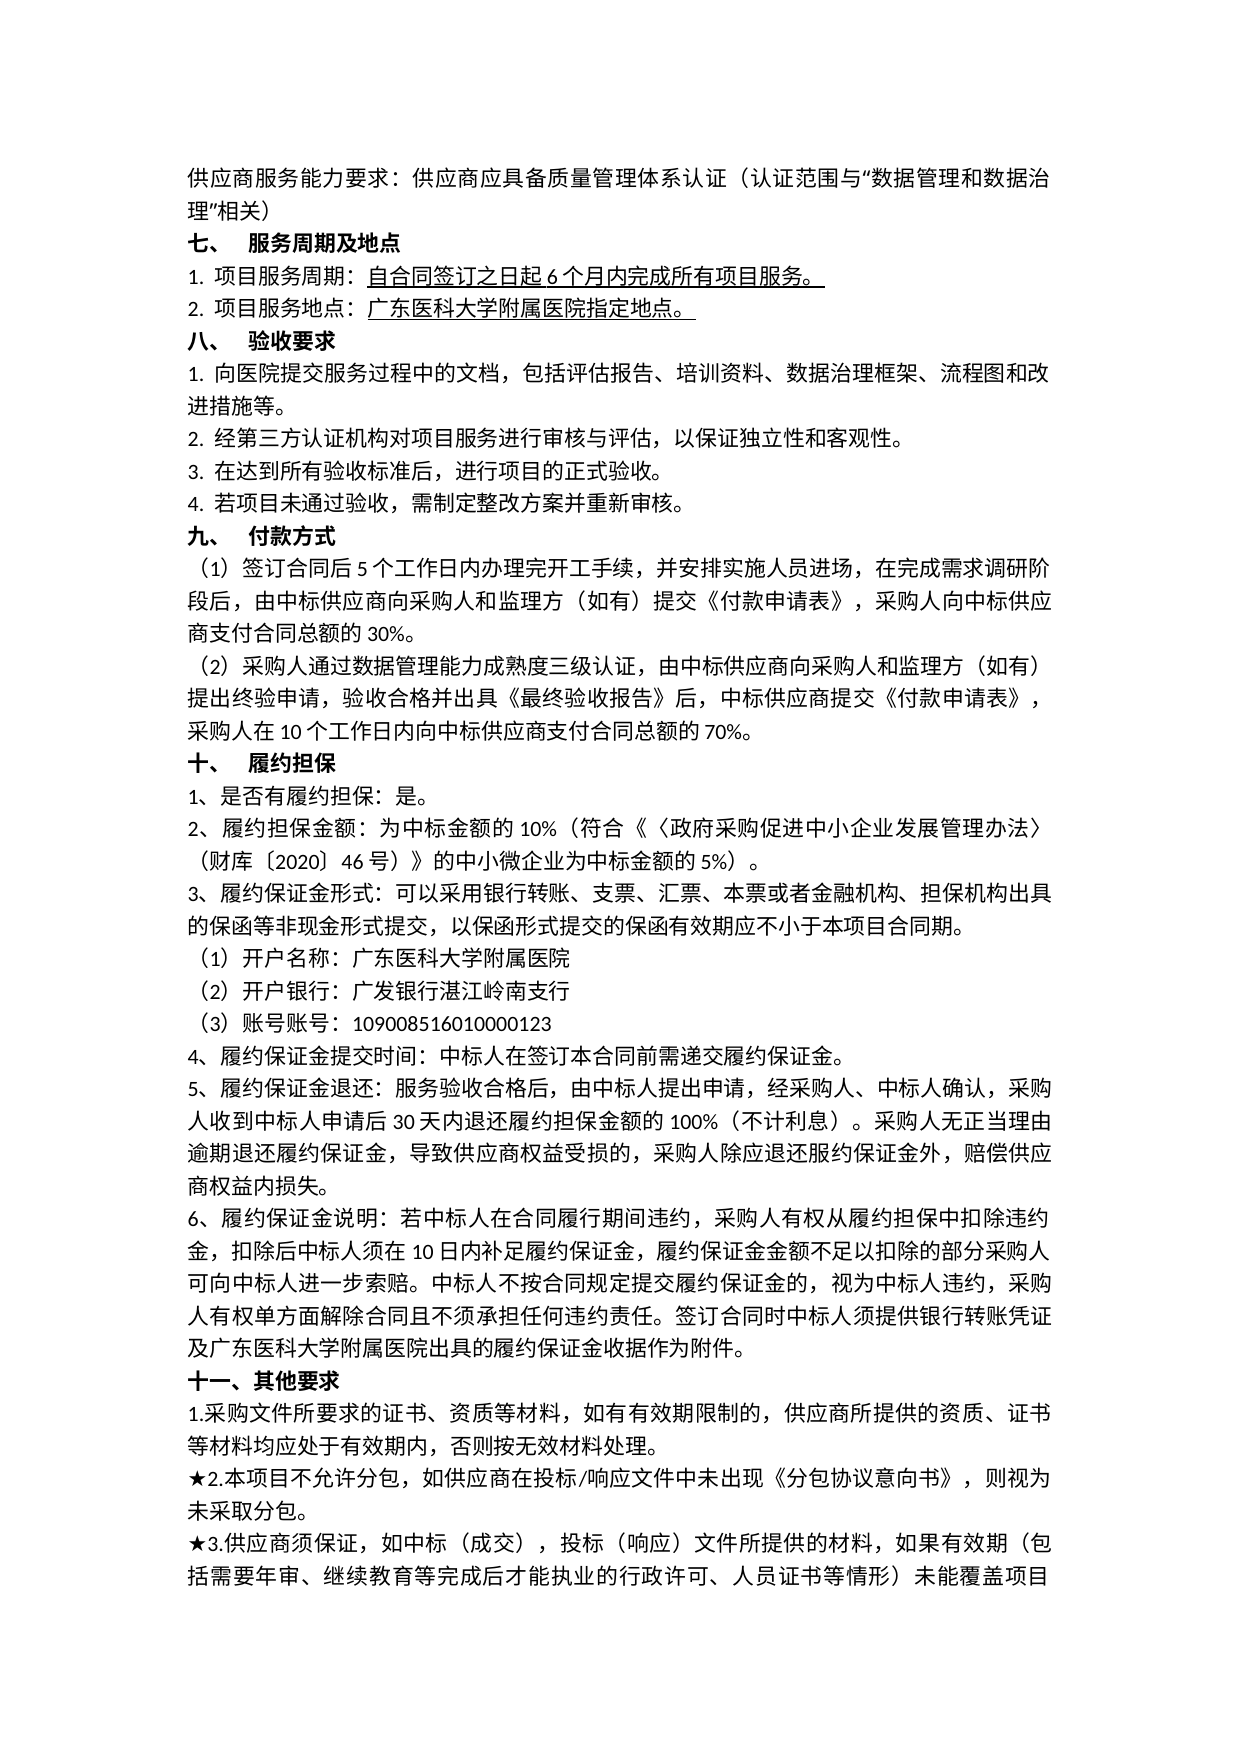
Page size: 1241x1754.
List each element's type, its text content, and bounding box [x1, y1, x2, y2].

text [187, 1527, 1053, 1592]
text 3、履约保证金形式：可以采用银行转账、支票、汇票、本票或者金融机构、担保机构出具的保函等非现金形式提交，以保函形式提交的保函有效期应不小于本项目合同期。 [187, 877, 1053, 942]
text 八、 验收要求 [187, 324, 1053, 357]
text （1）签订合同后5个工作日内办理完开工手续，并安排实施人员进场，在完成需求调研阶段后，由中标供应商向采购人和监理方（如有）提交《付款申请表》，采购人向中标供应商支付合同总额的30%。 [187, 552, 1053, 649]
text 1. 项目服务周期：自合同签订之日起6个月内完成所有项目服务。 [187, 259, 1053, 292]
text （2）采购人通过数据管理能力成熟度三级认证，由中标供应商向采购人和监理方（如有）提出终验申请，验收合格并出具《最终验收报告》后，中标供应商提交《付款申请表》，采购人在10个工作日内向中标供应商支付合同总额的70%。 [187, 649, 1053, 747]
text （1）开户名称：广东医科大学附属医院 [187, 942, 1053, 974]
text 1、是否有履约担保：是。 [187, 779, 1053, 812]
text 七、 服务周期及地点 [187, 227, 1053, 259]
text 3. 在达到所有验收标准后，进行项目的正式验收。 [187, 454, 1053, 487]
text 5、履约保证金退还：服务验收合格后，由中标人提出申请，经采购人、中标人确认，采购人收到中标人申请后30天内退还履约担保金额的100%（不计利息）。采购人无正当理由逾期退还履约保证金，导致供应商权益受损的，采购人除应退还服约保证金外，赔偿供应商权益内损失。 [187, 1072, 1053, 1202]
text ★2.本项目不允许分包，如供应商在投标/响应文件中未出现《分包协议意向书》，则视为未采取分包。 [187, 1462, 1053, 1527]
text 供应商服务能力要求：供应商应具备质量管理体系认证（认证范围与“数据管理和数据治理”相关） [187, 162, 1053, 227]
text 2. 经第三方认证机构对项目服务进行审核与评估，以保证独立性和客观性。 [187, 422, 1053, 454]
text 1.采购文件所要求的证书、资质等材料，如有有效期限制的，供应商所提供的资质、证书等材料均应处于有效期内，否则按无效材料处理。 [187, 1397, 1053, 1462]
text 1. 向医院提交服务过程中的文档，包括评估报告、培训资料、数据治理框架、流程图和改进措施等。 [187, 357, 1053, 422]
text 十、 履约担保 [187, 747, 1053, 779]
text 十一、其他要求 [187, 1364, 1053, 1397]
text 4. 若项目未通过验收，需制定整改方案并重新审核。 [187, 487, 1053, 519]
text 2. 项目服务地点：广东医科大学附属医院指定地点。 [187, 292, 1053, 324]
text 6、履约保证金说明：若中标人在合同履行期间违约，采购人有权从履约担保中扣除违约金，扣除后中标人须在10日内补足履约保证金，履约保证金金额不足以扣除的部分采购人可向中标人进一步索赔。中标人不按合同规定提交履约保证金的，视为中标人违约，采购人有权单方面解除合同且不须承担任何违约责任。签订合同时中标人须提供银行转账凭证及广东医科大学附属医院出具的履约保证金收据作为附件。 [187, 1202, 1053, 1364]
text （3）账号账号：109008516010000123 [187, 1007, 1053, 1039]
text 九、 付款方式 [187, 519, 1053, 552]
text （2）开户银行：广发银行湛江岭南支行 [187, 974, 1053, 1007]
text 2、履约担保金额：为中标金额的10%（符合《〈政府采购促进中小企业发展管理办法〉（财库〔2020〕46号）》的中小微企业为中标金额的5%）。 [187, 812, 1053, 877]
text 4、履约保证金提交时间：中标人在签订本合同前需递交履约保证金。 [187, 1039, 1053, 1072]
